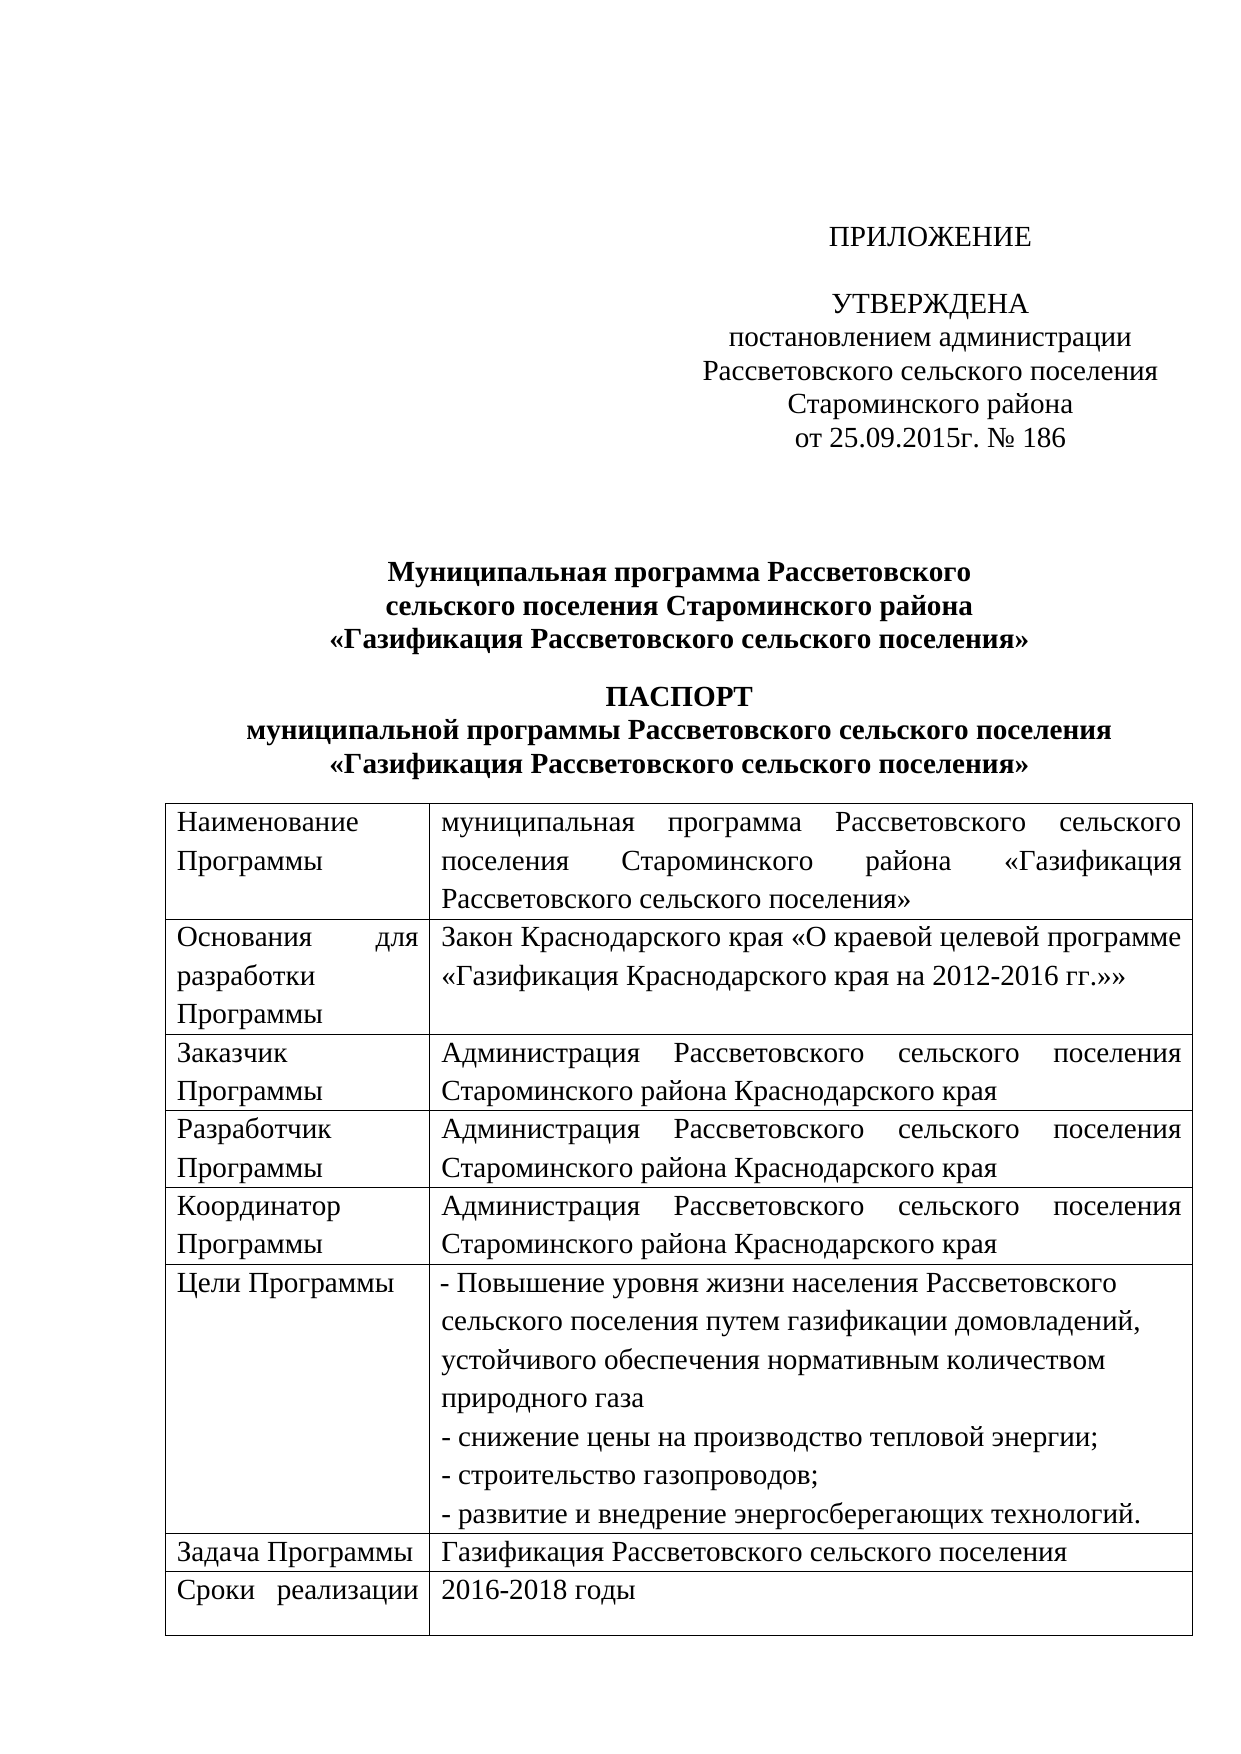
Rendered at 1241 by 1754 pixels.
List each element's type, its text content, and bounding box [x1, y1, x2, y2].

text сельского поселения Староминского района [177, 588, 1181, 621]
text ПАСПОРТ [177, 679, 1181, 712]
table_cell - Повышение уровня жизни населения Рассветовского сельского поселения путем газификации домовладений, устойчивого обеспечения нормативным количеством природного газа - снижение цены на производство тепловой энергии; - строительство газопроводов; - развитие и внедрение энергосберегающих технологий. [430, 1265, 1192, 1533]
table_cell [166, 1572, 429, 1635]
table_cell Задача Программы [166, 1534, 429, 1571]
table_cell Администрация Рассветовского сельского поселения Староминского района Краснодарского края [430, 1111, 1192, 1187]
table_header муниципальная программа Рассветовского сельского поселения Староминского района «Газификация Рассветовского сельского поселения» [430, 804, 1192, 918]
text ПРИЛОЖЕНИЕ [679, 219, 1181, 252]
table_cell 2016-2018 годы [430, 1572, 1192, 1635]
table_cell Основания для разработки Программы [166, 920, 429, 1034]
text Муниципальная программа Рассветовского [177, 554, 1181, 588]
table_cell Закон Краснодарского края «О краевой целевой программе «Газификация Краснодарского края на 2012-2016 гг.»» [430, 920, 1192, 1034]
text от 25.09.2015г. № 186 [679, 420, 1181, 453]
text УТВЕРЖДЕНА [679, 286, 1181, 319]
table_cell Администрация Рассветовского сельского поселения Староминского района Краснодарского края [430, 1188, 1192, 1264]
table_cell Газификация Рассветовского сельского поселения [430, 1534, 1192, 1571]
table_cell Разработчик Программы [166, 1111, 429, 1187]
text муниципальной программы Рассветовского сельского поселения «Газификация Рассветовского сельского поселения» [177, 712, 1181, 779]
table_cell Цели Программы [166, 1265, 429, 1533]
table_cell Координатор Программы [166, 1188, 429, 1264]
table_cell Заказчик Программы [166, 1035, 429, 1110]
table_header Наименование Программы [166, 804, 429, 918]
table_cell Администрация Рассветовского сельского поселения Староминского района Краснодарского края [430, 1035, 1192, 1110]
text Рассветовского сельского поселения Староминского района [679, 353, 1181, 420]
text постановлением администрации [679, 319, 1181, 353]
text «Газификация Рассветовского сельского поселения» [177, 621, 1181, 655]
